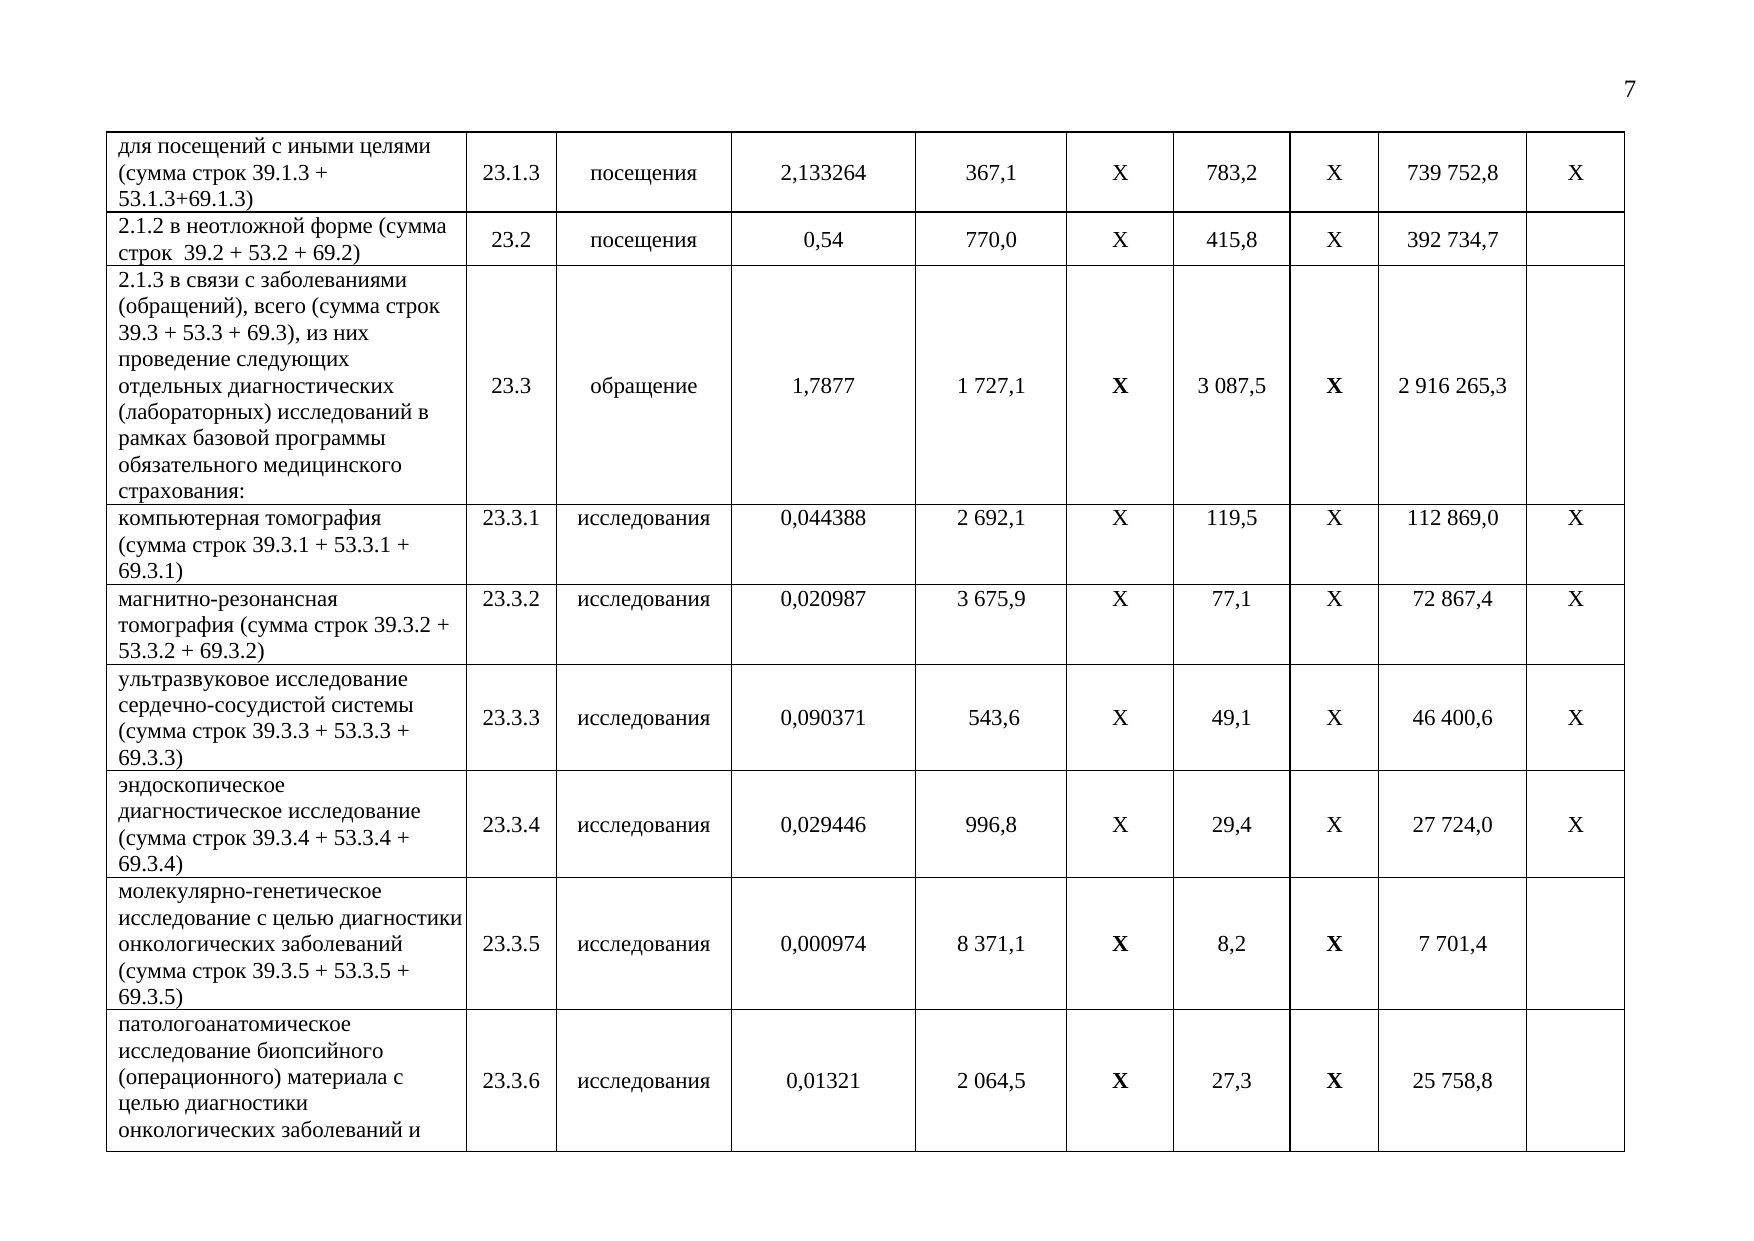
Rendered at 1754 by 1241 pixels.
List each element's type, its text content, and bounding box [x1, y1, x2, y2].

table_cell исследования [557, 771, 731, 877]
table_cell X [1067, 585, 1173, 664]
table_cell 23.1.3 [467, 133, 556, 211]
table_cell 23.3.4 [467, 771, 556, 877]
table_cell исследования [557, 1010, 731, 1151]
table_cell ультразвуковое исследование сердечно-сосудистой системы (сумма строк 39.3.3 + 53.3.3 + 69.3.3) [107, 665, 466, 770]
table_cell X [1291, 1010, 1378, 1151]
table_cell 49,1 [1174, 665, 1289, 770]
table_cell X [1067, 1010, 1173, 1151]
table_cell 23.3 [467, 266, 556, 503]
table_cell 25 758,8 [1379, 1010, 1526, 1151]
table_cell 23.3.6 [467, 1010, 556, 1151]
table_cell 7 701,4 [1379, 878, 1526, 1009]
table_cell 2.1.2 в неотложной форме (сумма строк 39.2 + 53.2 + 69.2) [107, 213, 466, 265]
table_cell 23.3.5 [467, 878, 556, 1009]
table_cell 0,020987 [732, 585, 915, 664]
table_cell 392 734,7 [1379, 213, 1526, 265]
table_cell 23.2 [467, 213, 556, 265]
table_cell X [1527, 771, 1624, 877]
table_cell 783,2 [1174, 133, 1289, 211]
table_cell X [1527, 133, 1624, 211]
table_cell X [1291, 665, 1378, 770]
table_cell 2.1.3 в связи с заболеваниями (обращений), всего (сумма строк 39.3 + 53.3 + 69.3), из них проведение следующих отдельных диагностических (лабораторных) исследований в рамках базовой программы обязательного медицинского страхования: [107, 266, 466, 503]
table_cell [107, 1010, 466, 1151]
table_cell 27 724,0 [1379, 771, 1526, 877]
table_cell 0,044388 [732, 505, 915, 583]
table_cell 3 087,5 [1174, 266, 1289, 503]
table_cell [1527, 878, 1624, 1009]
table_cell 119,5 [1174, 505, 1289, 583]
table_cell X [1527, 505, 1624, 583]
table_cell 0,000974 [732, 878, 915, 1009]
table_cell 0,01321 [732, 1010, 915, 1151]
table_cell X [1067, 266, 1173, 503]
table_cell 29,4 [1174, 771, 1289, 877]
table_cell X [1291, 878, 1378, 1009]
table_cell исследования [557, 665, 731, 770]
table_cell обращение [557, 266, 731, 503]
table_cell 1,7877 [732, 266, 915, 503]
table_cell [1527, 213, 1624, 265]
table_cell 2 692,1 [916, 505, 1066, 583]
table_cell 23.3.2 [467, 585, 556, 664]
table_cell 0,54 [732, 213, 915, 265]
table_cell X [1067, 771, 1173, 877]
table_cell 23.3.3 [467, 665, 556, 770]
table_cell X [1067, 665, 1173, 770]
table_cell посещения [557, 133, 731, 211]
table_cell [1527, 1010, 1624, 1151]
table_cell 770,0 [916, 213, 1066, 265]
table_cell 367,1 [916, 133, 1066, 211]
table_cell 8 371,1 [916, 878, 1066, 1009]
table_cell X [1291, 266, 1378, 503]
table_cell 8,2 [1174, 878, 1289, 1009]
table_cell 23.3.1 [467, 505, 556, 583]
table_cell молекулярно-генетическое исследование с целью диагностики онкологических заболеваний (сумма строк 39.3.5 + 53.3.5 + 69.3.5) [107, 878, 466, 1009]
table_cell X [1067, 133, 1173, 211]
table_cell X [1527, 665, 1624, 770]
table_cell 77,1 [1174, 585, 1289, 664]
table_cell 0,090371 [732, 665, 915, 770]
table_cell X [1291, 505, 1378, 583]
table_cell 739 752,8 [1379, 133, 1526, 211]
table_cell эндоскопическое диагностическое исследование (сумма строк 39.3.4 + 53.3.4 + 69.3.4) [107, 771, 466, 877]
table_cell X [1067, 505, 1173, 583]
table_cell [1527, 266, 1624, 503]
table_cell 2 916 265,3 [1379, 266, 1526, 503]
table_cell 415,8 [1174, 213, 1289, 265]
table_cell 0,029446 [732, 771, 915, 877]
table_cell исследования [557, 585, 731, 664]
table_cell 72 867,4 [1379, 585, 1526, 664]
table_cell X [1527, 585, 1624, 664]
table_cell 3 675,9 [916, 585, 1066, 664]
table_cell для посещений с иными целями (сумма строк 39.1.3 + 53.1.3+69.1.3) [107, 133, 466, 211]
table_cell X [1291, 133, 1378, 211]
table_cell 2 064,5 [916, 1010, 1066, 1151]
table_cell 27,3 [1174, 1010, 1289, 1151]
table_cell исследования [557, 878, 731, 1009]
table_cell магнитно-резонансная томография (сумма строк 39.3.2 + 53.3.2 + 69.3.2) [107, 585, 466, 664]
table_cell X [1291, 585, 1378, 664]
table_cell 46 400,6 [1379, 665, 1526, 770]
table_cell 112 869,0 [1379, 505, 1526, 583]
table_cell исследования [557, 505, 731, 583]
table_cell X [1291, 771, 1378, 877]
table_cell компьютерная томография (сумма строк 39.3.1 + 53.3.1 + 69.3.1) [107, 505, 466, 583]
table_cell X [1067, 213, 1173, 265]
table_cell 996,8 [916, 771, 1066, 877]
table_cell посещения [557, 213, 731, 265]
table_cell X [1291, 213, 1378, 265]
table_cell 2,133264 [732, 133, 915, 211]
table_cell X [1067, 878, 1173, 1009]
table_cell 543,6 [916, 665, 1066, 770]
table_cell 1 727,1 [916, 266, 1066, 503]
